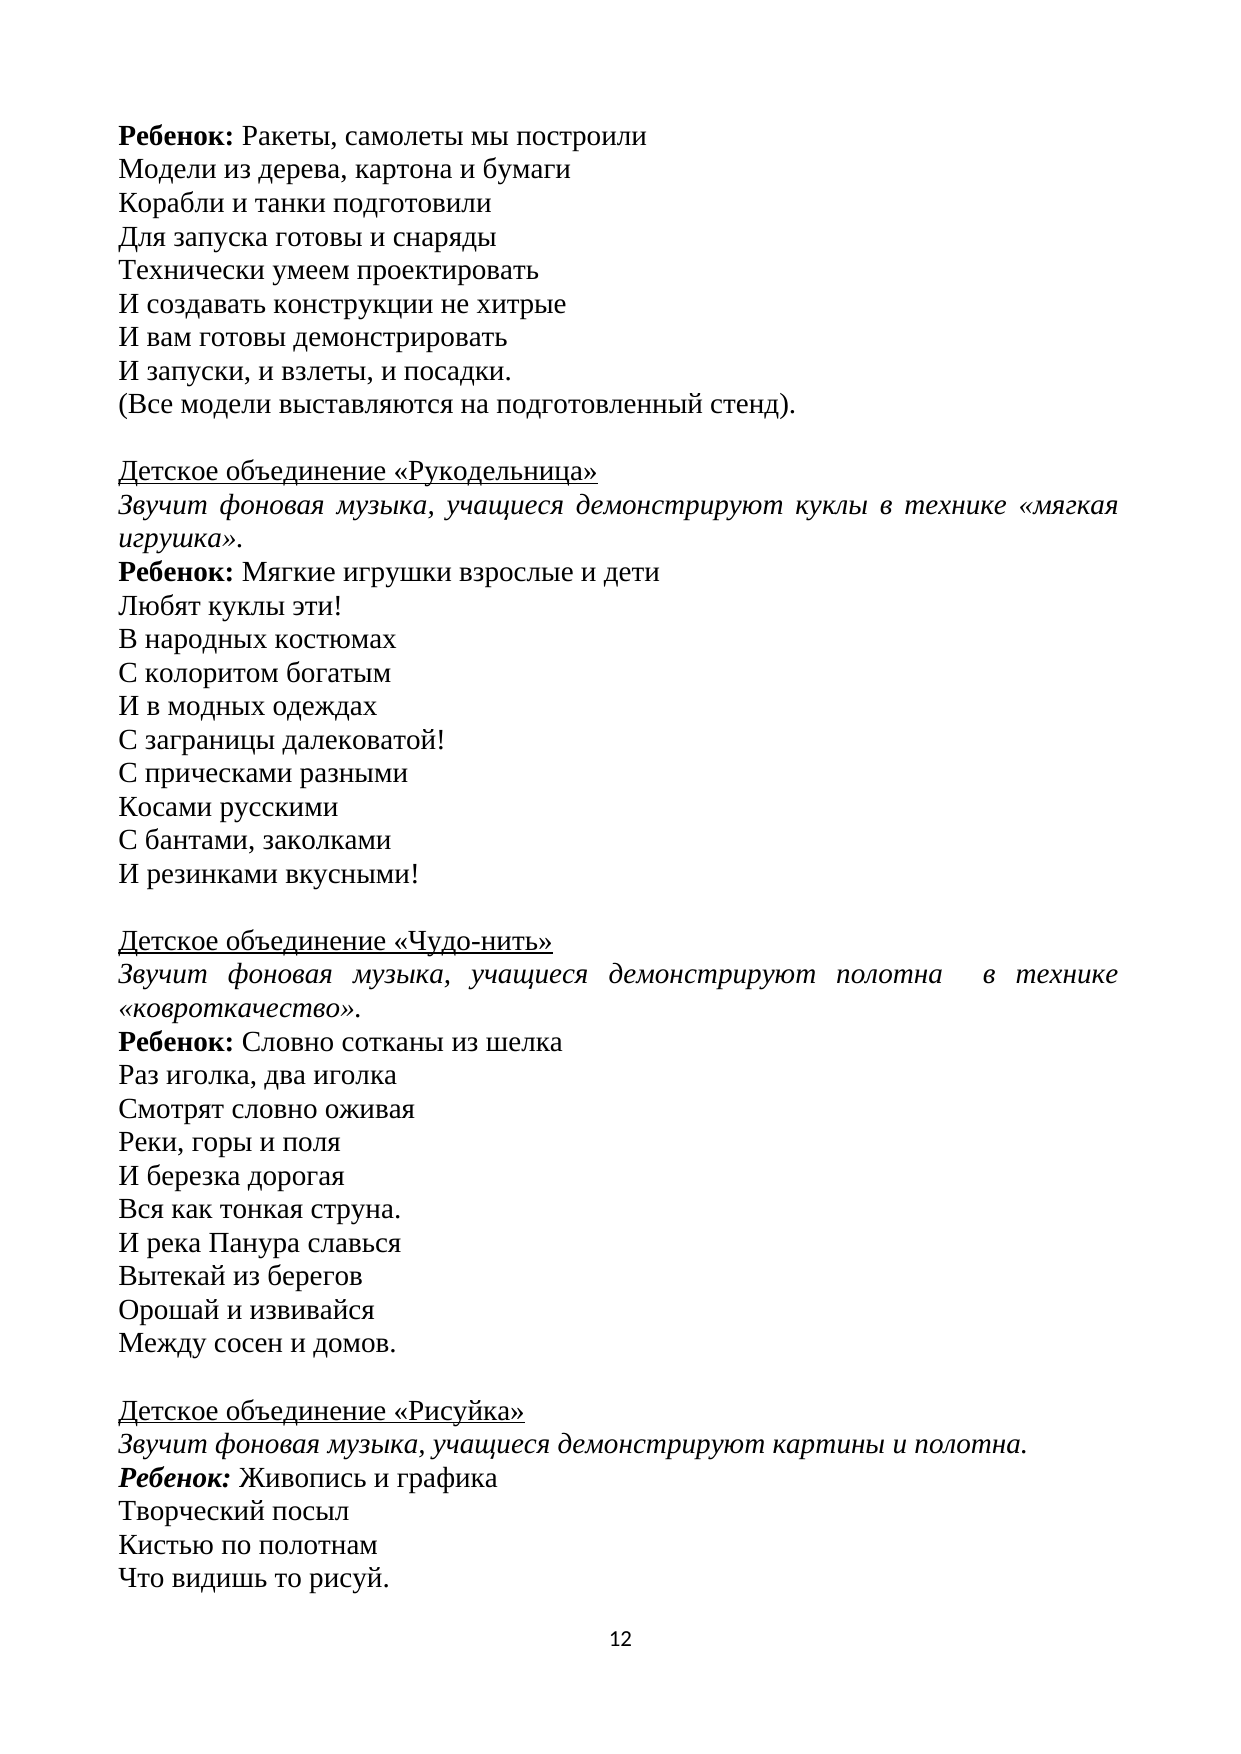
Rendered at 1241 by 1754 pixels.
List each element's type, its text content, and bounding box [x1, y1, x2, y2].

text Детское объединение «Рукодельница» [118, 453, 1122, 487]
text Корабли и танки подготовили [118, 185, 1122, 219]
text Ребенок: Ракеты, самолеты мы построили [118, 118, 1122, 152]
text Творческий посыл [118, 1493, 1122, 1527]
text С колоритом богатым [118, 655, 1122, 688]
text Технически умеем проектировать [118, 252, 1122, 286]
text Ребенок: Живопись и графика [118, 1460, 1122, 1493]
text Звучит фоновая музыка, учащиеся демонстрируют картины и полотна. [118, 1426, 1122, 1460]
text Ребенок: Мягкие игрушки взрослые и дети [118, 554, 1122, 588]
text Смотрят словно оживая [118, 1091, 1122, 1124]
text Вытекай из берегов [118, 1258, 1122, 1292]
text И вам готовы демонстрировать [118, 319, 1122, 353]
text Детское объединение «Чудо-нить» [118, 923, 1122, 957]
text Косами русскими [118, 789, 1122, 822]
text Звучит фоновая музыка, учащиеся демонстрируют куклы в технике «мягкая игрушка». [118, 487, 1122, 554]
text Модели из дерева, картона и бумаги [118, 152, 1122, 185]
text С заграницы далековатой! [118, 722, 1122, 755]
text Звучит фоновая музыка, учащиеся демонстрируют полотна в технике «ковроткачество». [118, 957, 1122, 1024]
text И резинками вкусными! [118, 856, 1122, 889]
text Кистью по полотнам [118, 1527, 1122, 1560]
text Детское объединение «Рисуйка» [118, 1393, 1122, 1426]
text Между сосен и домов. [118, 1326, 1122, 1359]
text С прическами разными [118, 755, 1122, 789]
text Ребенок: Словно сотканы из шелка [118, 1024, 1122, 1057]
text И запуски, и взлеты, и посадки. [118, 353, 1122, 386]
text И река Панура славься [118, 1225, 1122, 1258]
text И создавать конструкции не хитрые [118, 286, 1122, 319]
text И в модных одеждах [118, 688, 1122, 722]
text Реки, горы и поля [118, 1124, 1122, 1158]
text Вся как тонкая струна. [118, 1191, 1122, 1225]
text В народных костюмах [118, 621, 1122, 655]
text (Все модели выставляются на подготовленный стенд). [118, 386, 1122, 420]
text Раз иголка, два иголка [118, 1057, 1122, 1091]
text Для запуска готовы и снаряды [118, 219, 1122, 252]
text С бантами, заколками [118, 822, 1122, 856]
text Орошай и извивайся [118, 1292, 1122, 1326]
text И березка дорогая [118, 1158, 1122, 1191]
text Любят куклы эти! [118, 588, 1122, 621]
text Что видишь то рисуй. [118, 1560, 1122, 1594]
